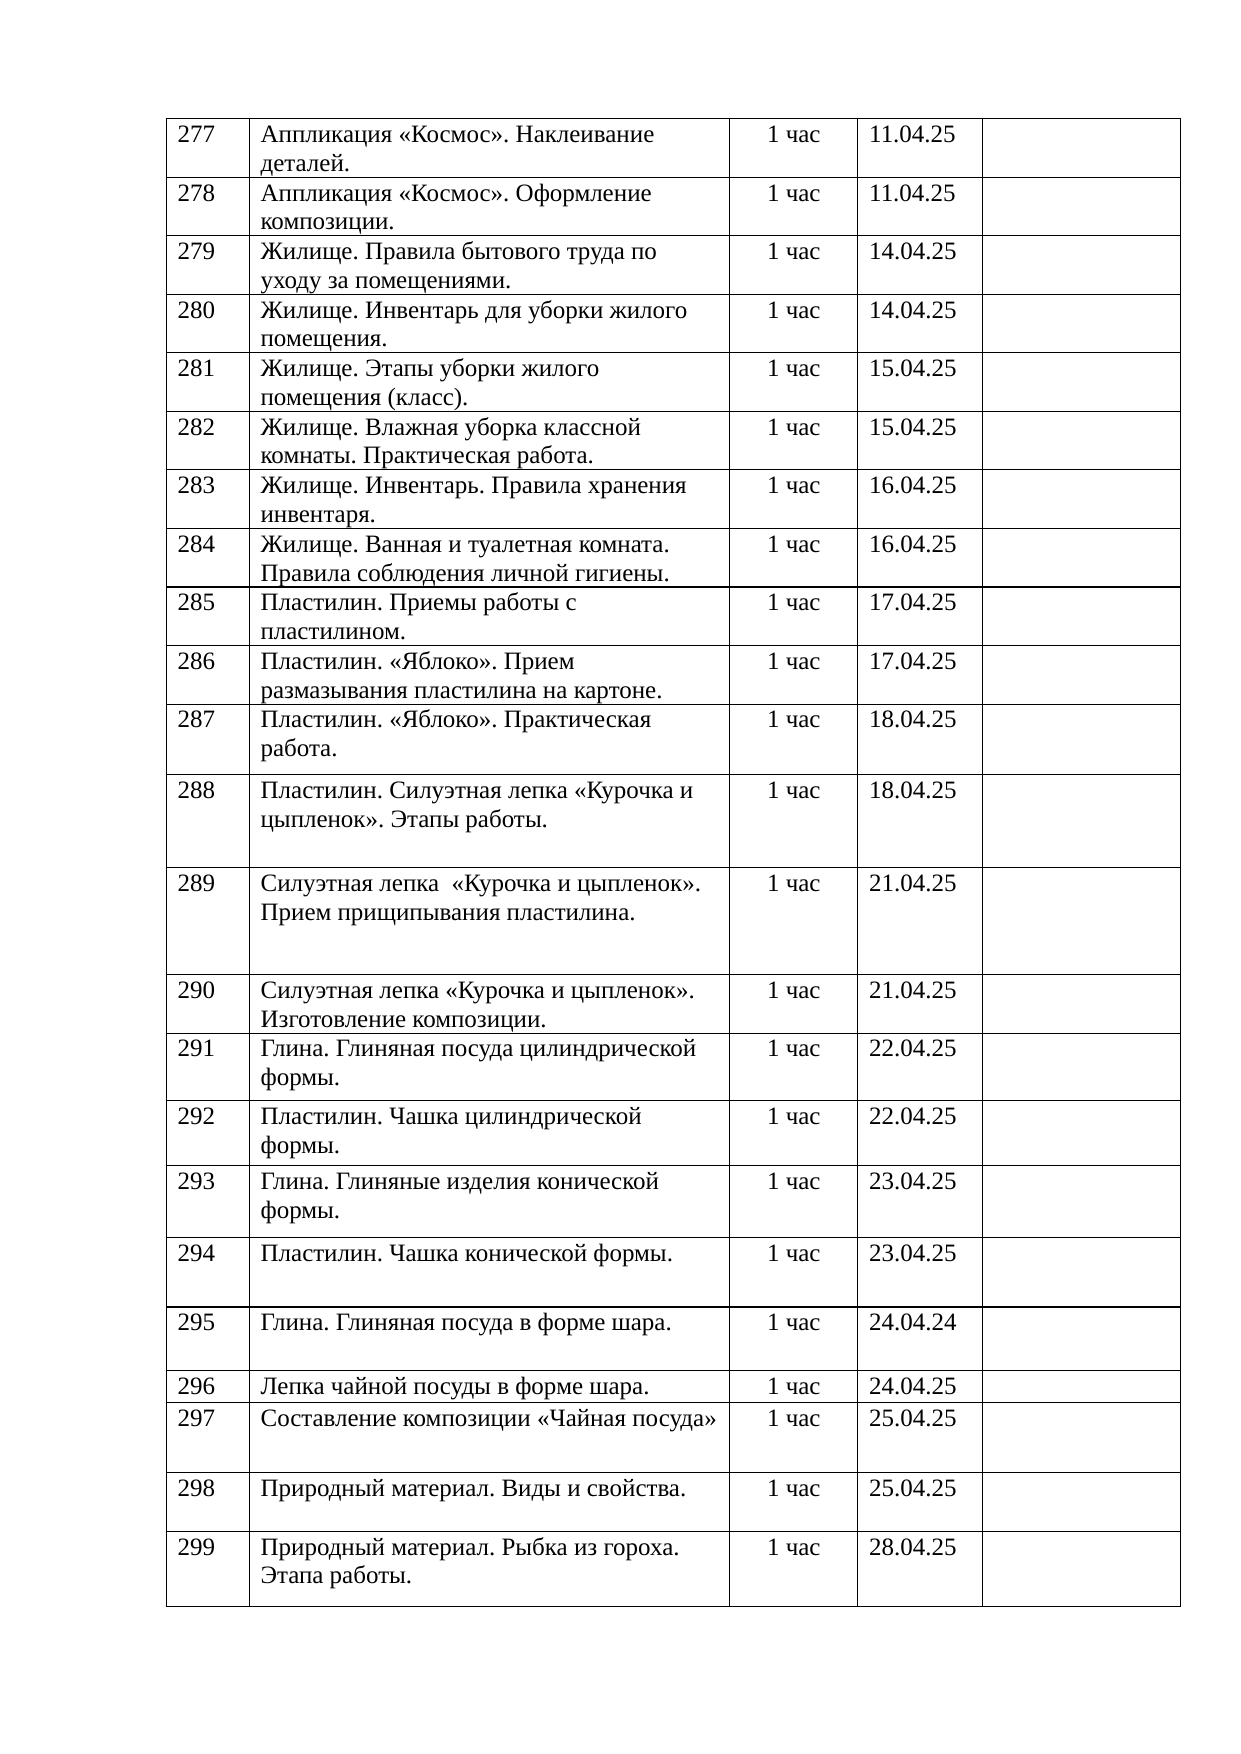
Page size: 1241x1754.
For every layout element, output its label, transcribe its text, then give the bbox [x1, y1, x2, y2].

table_cell [983, 119, 1180, 177]
table_cell 1 час [730, 1532, 857, 1606]
table_cell Жилище. Правила бытового труда по уходу за помещениями. [250, 236, 729, 294]
table_cell 298 [167, 1473, 249, 1531]
table_cell 14.04.25 [858, 236, 982, 294]
table_cell [983, 1532, 1180, 1606]
table_cell 294 [167, 1238, 249, 1306]
table_cell Аппликация «Космос». Наклеивание деталей. [250, 119, 729, 177]
table_cell Пластилин. Чашка цилиндрической формы. [250, 1101, 729, 1165]
table_cell [983, 975, 1180, 1032]
table_cell 16.04.25 [858, 470, 982, 528]
table_cell [983, 1101, 1180, 1165]
table_cell 1 час [730, 975, 857, 1032]
table_cell [983, 705, 1180, 774]
table_cell Жилище. Инвентарь. Правила хранения инвентаря. [250, 470, 729, 528]
table_cell 293 [167, 1166, 249, 1237]
table_cell 23.04.25 [858, 1238, 982, 1306]
table_cell 15.04.25 [858, 412, 982, 469]
table_cell 1 час [730, 178, 857, 235]
table_cell 22.04.25 [858, 1101, 982, 1165]
table_cell 279 [167, 236, 249, 294]
table_cell 1 час [730, 236, 857, 294]
table_cell 292 [167, 1101, 249, 1165]
table_cell 1 час [730, 588, 857, 645]
table_cell 24.04.24 [858, 1308, 982, 1370]
table_cell 1 час [730, 1371, 857, 1402]
table_cell Пластилин. «Яблоко». Прием размазывания пластилина на картоне. [250, 646, 729, 703]
table_cell [983, 868, 1180, 974]
table_cell 1 час [730, 1403, 857, 1472]
table_cell [983, 1166, 1180, 1237]
table_cell [983, 353, 1180, 411]
table_cell 285 [167, 588, 249, 645]
table_cell Пластилин. «Яблоко». Практическая работа. [250, 705, 729, 774]
table_cell [983, 588, 1180, 645]
table_cell 21.04.25 [858, 868, 982, 974]
table_cell Жилище. Ванная и туалетная комната. Правила соблюдения личной гигиены. [250, 529, 729, 586]
table_cell [983, 236, 1180, 294]
table_cell 1 час [730, 775, 857, 867]
table_cell 1 час [730, 1238, 857, 1306]
table_cell 1 час [730, 1166, 857, 1237]
table_cell 295 [167, 1308, 249, 1370]
table_cell Природный материал. Рыбка из гороха. Этапа работы. [250, 1532, 729, 1606]
table_cell 1 час [730, 353, 857, 411]
table_cell [983, 646, 1180, 703]
table_cell 1 час [730, 1308, 857, 1370]
table_cell [983, 1473, 1180, 1531]
table_cell 11.04.25 [858, 178, 982, 235]
table_cell 288 [167, 775, 249, 867]
table_cell 290 [167, 975, 249, 1032]
table_cell 28.04.25 [858, 1532, 982, 1606]
table_cell 16.04.25 [858, 529, 982, 586]
table_cell 18.04.25 [858, 775, 982, 867]
table_cell 282 [167, 412, 249, 469]
table_cell 23.04.25 [858, 1166, 982, 1237]
table_cell [983, 1034, 1180, 1100]
table_cell 17.04.25 [858, 588, 982, 645]
table_cell [983, 1403, 1180, 1472]
table_cell 14.04.25 [858, 295, 982, 352]
table_cell 11.04.25 [858, 119, 982, 177]
table_cell 296 [167, 1371, 249, 1402]
table_cell 1 час [730, 529, 857, 586]
table_cell 18.04.25 [858, 705, 982, 774]
table_cell Жилище. Инвентарь для уборки жилого помещения. [250, 295, 729, 352]
table_cell 286 [167, 646, 249, 703]
table_cell 21.04.25 [858, 975, 982, 1032]
table_cell [983, 1238, 1180, 1306]
table_cell 299 [167, 1532, 249, 1606]
table_cell Глина. Глиняная посуда в форме шара. [250, 1308, 729, 1370]
table_cell Пластилин. Чашка конической формы. [250, 1238, 729, 1306]
table_cell 289 [167, 868, 249, 974]
table_cell 287 [167, 705, 249, 774]
table_cell Жилище. Этапы уборки жилого помещения (класс). [250, 353, 729, 411]
table_cell Жилище. Влажная уборка классной комнаты. Практическая работа. [250, 412, 729, 469]
table_cell 1 час [730, 412, 857, 469]
table_cell 1 час [730, 470, 857, 528]
table_cell [983, 412, 1180, 469]
table_cell 15.04.25 [858, 353, 982, 411]
table_cell Пластилин. Силуэтная лепка «Курочка и цыпленок». Этапы работы. [250, 775, 729, 867]
table_cell 1 час [730, 1101, 857, 1165]
table_cell 1 час [730, 1473, 857, 1531]
table_cell Силуэтная лепка «Курочка и цыпленок». Изготовление композиции. [250, 975, 729, 1032]
table_cell 25.04.25 [858, 1403, 982, 1472]
table_cell 1 час [730, 119, 857, 177]
table_cell 24.04.25 [858, 1371, 982, 1402]
table_cell 278 [167, 178, 249, 235]
table_cell 283 [167, 470, 249, 528]
table_cell [983, 178, 1180, 235]
table_cell 1 час [730, 705, 857, 774]
table_cell Аппликация «Космос». Оформление композиции. [250, 178, 729, 235]
table_cell [983, 1308, 1180, 1370]
table_cell Лепка чайной посуды в форме шара. [250, 1371, 729, 1402]
table_cell Силуэтная лепка «Курочка и цыпленок». Прием прищипывания пластилина. [250, 868, 729, 974]
table_cell [983, 295, 1180, 352]
table_cell 277 [167, 119, 249, 177]
table_cell 284 [167, 529, 249, 586]
table_cell Пластилин. Приемы работы с пластилином. [250, 588, 729, 645]
table_cell [983, 470, 1180, 528]
table_cell 281 [167, 353, 249, 411]
table_cell [983, 1371, 1180, 1402]
table_cell 1 час [730, 1034, 857, 1100]
table_cell Природный материал. Виды и свойства. [250, 1473, 729, 1531]
table_cell Глина. Глиняная посуда цилиндрической формы. [250, 1034, 729, 1100]
table_cell [983, 775, 1180, 867]
table_cell 1 час [730, 868, 857, 974]
table_cell 1 час [730, 646, 857, 703]
table_cell 1 час [730, 295, 857, 352]
table_cell 22.04.25 [858, 1034, 982, 1100]
table_cell 297 [167, 1403, 249, 1472]
table_cell Составление композиции «Чайная посуда» [250, 1403, 729, 1472]
table_cell 291 [167, 1034, 249, 1100]
table_cell 280 [167, 295, 249, 352]
table_cell 17.04.25 [858, 646, 982, 703]
table_cell 25.04.25 [858, 1473, 982, 1531]
table_cell [983, 529, 1180, 586]
table_cell Глина. Глиняные изделия конической формы. [250, 1166, 729, 1237]
